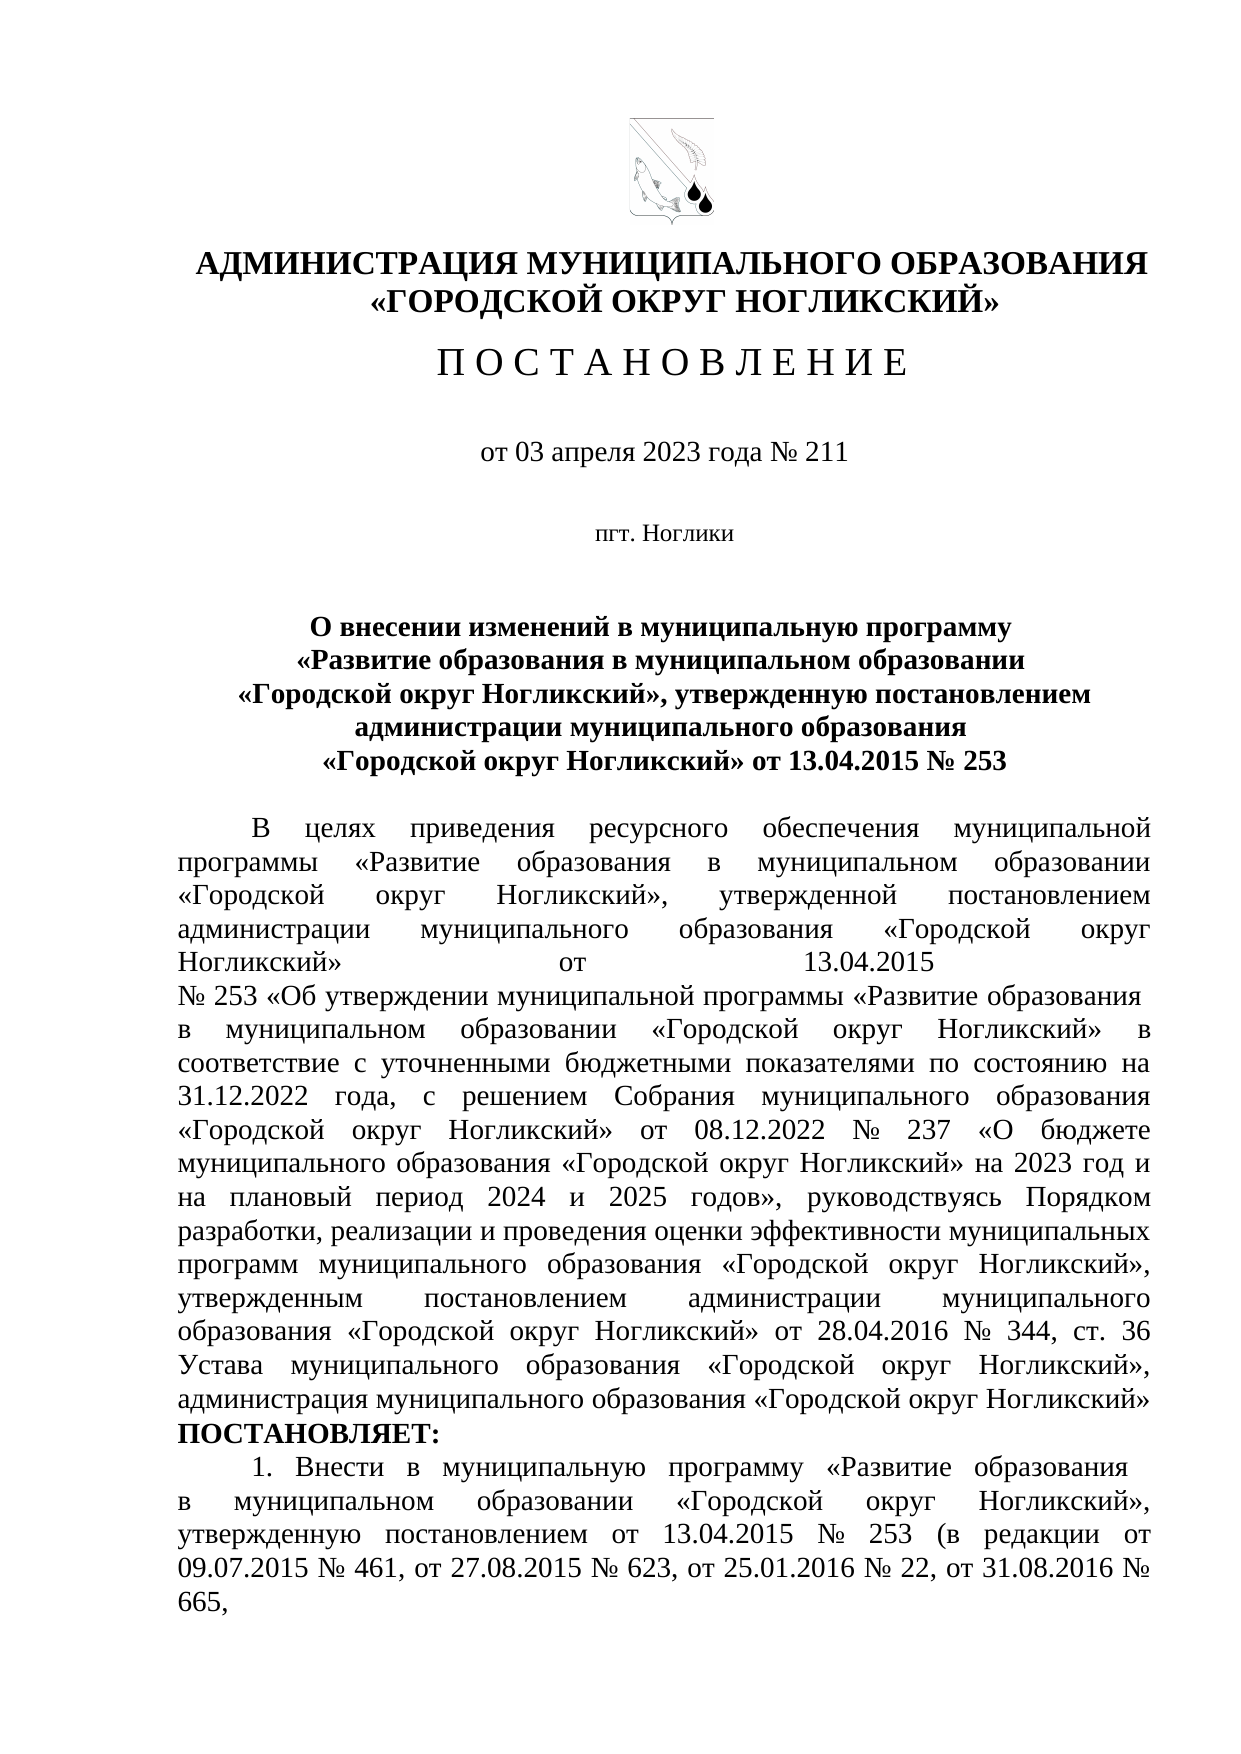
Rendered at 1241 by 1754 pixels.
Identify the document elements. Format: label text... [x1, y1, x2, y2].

text В целях приведения ресурсного обеспечения муниципальной программы «Развитие образования в муниципальном образовании «Городской округ Ногликский», утвержденной постановлением администрации муниципального образования «Городской округ Ногликский» от 13.04.2015 № 253 «Об утверждении муниципальной программы «Развитие образования в муниципальном образовании «Городской округ Ногликский» в соответствие с уточненными бюджетными показателями по состоянию на 31.12.2022 года, с решением Собрания муниципального образования «Городской округ Ногликский» от 08.12.2022 № 237 «О бюджете муниципального образования «Городской округ Ногликский» на 2023 год и на плановый период 2024 и 2025 годов», руководствуясь Порядком разработки, реализации и проведения оценки эффективности муниципальных программ муниципального образования «Городской округ Ногликский», утвержденным постановлением администрации муниципального образования «Городской округ Ногликский» от 28.04.2016 № 344, ст. 36 Устава муниципального образования «Городской округ Ногликский», администрация муниципального образования «Городской округ Ногликский» ПОСТАНОВЛЯЕТ: [177, 810, 1151, 1449]
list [177, 1449, 1151, 1617]
text пгт. Ноглики [177, 518, 1152, 546]
text от № [177, 434, 1152, 468]
text О внесении изменений в муниципальную программу «Развитие образования в муниципальном образовании «Городской округ Ногликский», утвержденную постановлением администрации муниципального образования «Городской округ Ногликский» от 13.04.2015 № 253 [177, 609, 1152, 777]
picture [629, 118, 714, 225]
table_header АДМИНИСТРАЦИЯ МУНИЦИПАЛЬНОГО ОБРАЗОВАНИЯ «ГОРОДСКОЙ ОКРУГ НОГЛИКСКИЙ» П О С Т А Н О В Л Е Н И Е [177, 118, 1167, 384]
